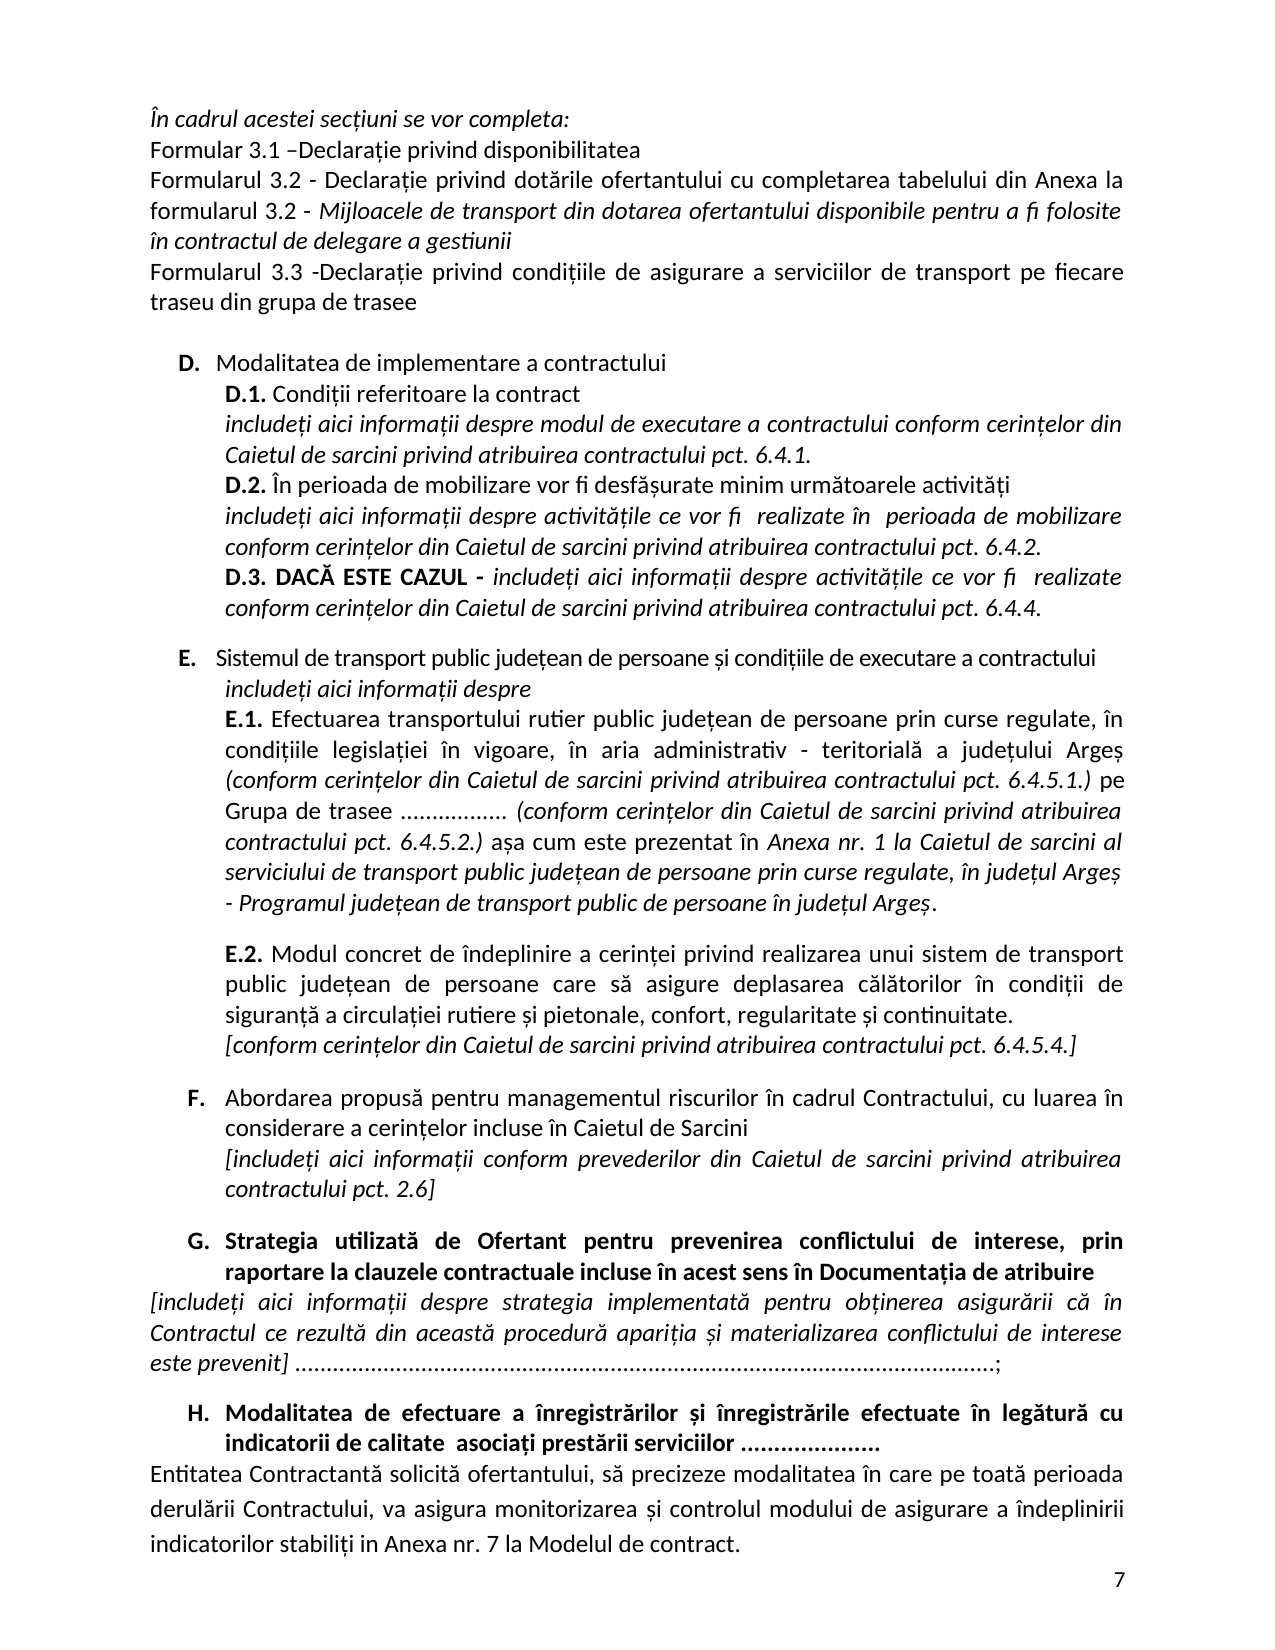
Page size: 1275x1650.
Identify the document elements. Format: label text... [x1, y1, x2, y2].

text Formularul 3.2 - Declaraţie privind dotările ofertantului cu completarea tabelului din Anexa la formularul 3.2 - Mijloacele de transport din dotarea ofertantului disponibile pentru a fi folosite în contractul de delegare a gestiunii [150, 164, 1125, 256]
list Modalitatea de implementare a contractului [178, 348, 1125, 378]
text E.1. Efectuarea transportului rutier public judeţean de persoane prin curse regulate, în condiţiile legislației în vigoare, în aria administrativ - teritorială a judeţului Argeş (conform cerințelor din Caietul de sarcini privind atribuirea contractului pct. 6.4.5.1.) pe Grupa de trasee ................. (conform cerințelor din Caietul de sarcini privind atribuirea contractului pct. 6.4.5.2.) așa cum este prezentat în Anexa nr. 1 la Caietul de sarcini al serviciului de transport public judeţean de persoane prin curse regulate, în judeţul Argeş - Programul judeţean de transport public de persoane în judeţul Argeş. [225, 704, 1125, 917]
text Formular 3.1 –Declaraţie privind disponibilitatea [150, 134, 1125, 164]
list Abordarea propusă pentru managementul riscurilor în cadrul Contractului, cu luarea în considerare a cerințelor incluse în Caietul de Sarcini [187, 1082, 1125, 1143]
text includeți aici informații despre [225, 673, 1125, 704]
text includeți aici informații despre activitățile ce vor fi realizate în perioada de mobilizare conform cerințelor din Caietul de sarcini privind atribuirea contractului pct. 6.4.2. [225, 500, 1125, 561]
text E.2. Modul concret de îndeplinire a cerinţei privind realizarea unui sistem de transport public judeţean de persoane care să asigure deplasarea călătorilor în condiţii de siguranţă a circulaţiei rutiere şi pietonale, confort, regularitate şi continuitate. [225, 938, 1125, 1030]
text [includeți aici informații conform prevederilor din Caietul de sarcini privind atribuirea contractului pct. 2.6] [225, 1143, 1125, 1204]
text Entitatea Contractantă solicită ofertantului, să precizeze modalitatea în care pe toată perioada derulării Contractului, va asigura monitorizarea și controlul modului de asigurare a îndeplinirii indicatorilor stabiliți in Anexa nr. 7 la Modelul de contract. [150, 1458, 1125, 1559]
text D.3. DACĂ ESTE CAZUL - includeți aici informații despre activitățile ce vor fi realizate conform cerințelor din Caietul de sarcini privind atribuirea contractului pct. 6.4.4. [225, 561, 1125, 622]
list Modalitatea de efectuare a înregistrărilor și înregistrările efectuate în legătură cu indicatorii de calitate asociați prestării serviciilor ..................... [187, 1397, 1125, 1458]
text În cadrul acestei secţiuni se vor completa: [150, 103, 1125, 134]
list Sistemul de transport public judeţean de persoane şi condiţiile de executare a contractului [178, 643, 1125, 673]
text includeți aici informații despre modul de executare a contractului conform cerințelor din Caietul de sarcini privind atribuirea contractului pct. 6.4.1. [225, 409, 1125, 470]
text [includeți aici informații despre strategia implementată pentru obținerea asigurării că în Contractul ce rezultă din această procedură apariția și materializarea conflictului de interese este prevenit] ...............................................................................................................; [150, 1286, 1125, 1378]
text D.2. În perioada de mobilizare vor fi desfășurate minim următoarele activități [225, 470, 1125, 500]
text [conform cerințelor din Caietul de sarcini privind atribuirea contractului pct. 6.4.5.4.] [225, 1030, 1125, 1060]
text D.1. Condiţii referitoare la contract [225, 378, 1125, 409]
list Strategia utilizată de Ofertant pentru prevenirea conflictului de interese, prin raportare la clauzele contractuale incluse în acest sens în Documentația de atribuire [187, 1225, 1125, 1286]
text Formularul 3.3 -Declarație privind condițiile de asigurare a serviciilor de transport pe fiecare traseu din grupa de trasee [150, 256, 1125, 317]
